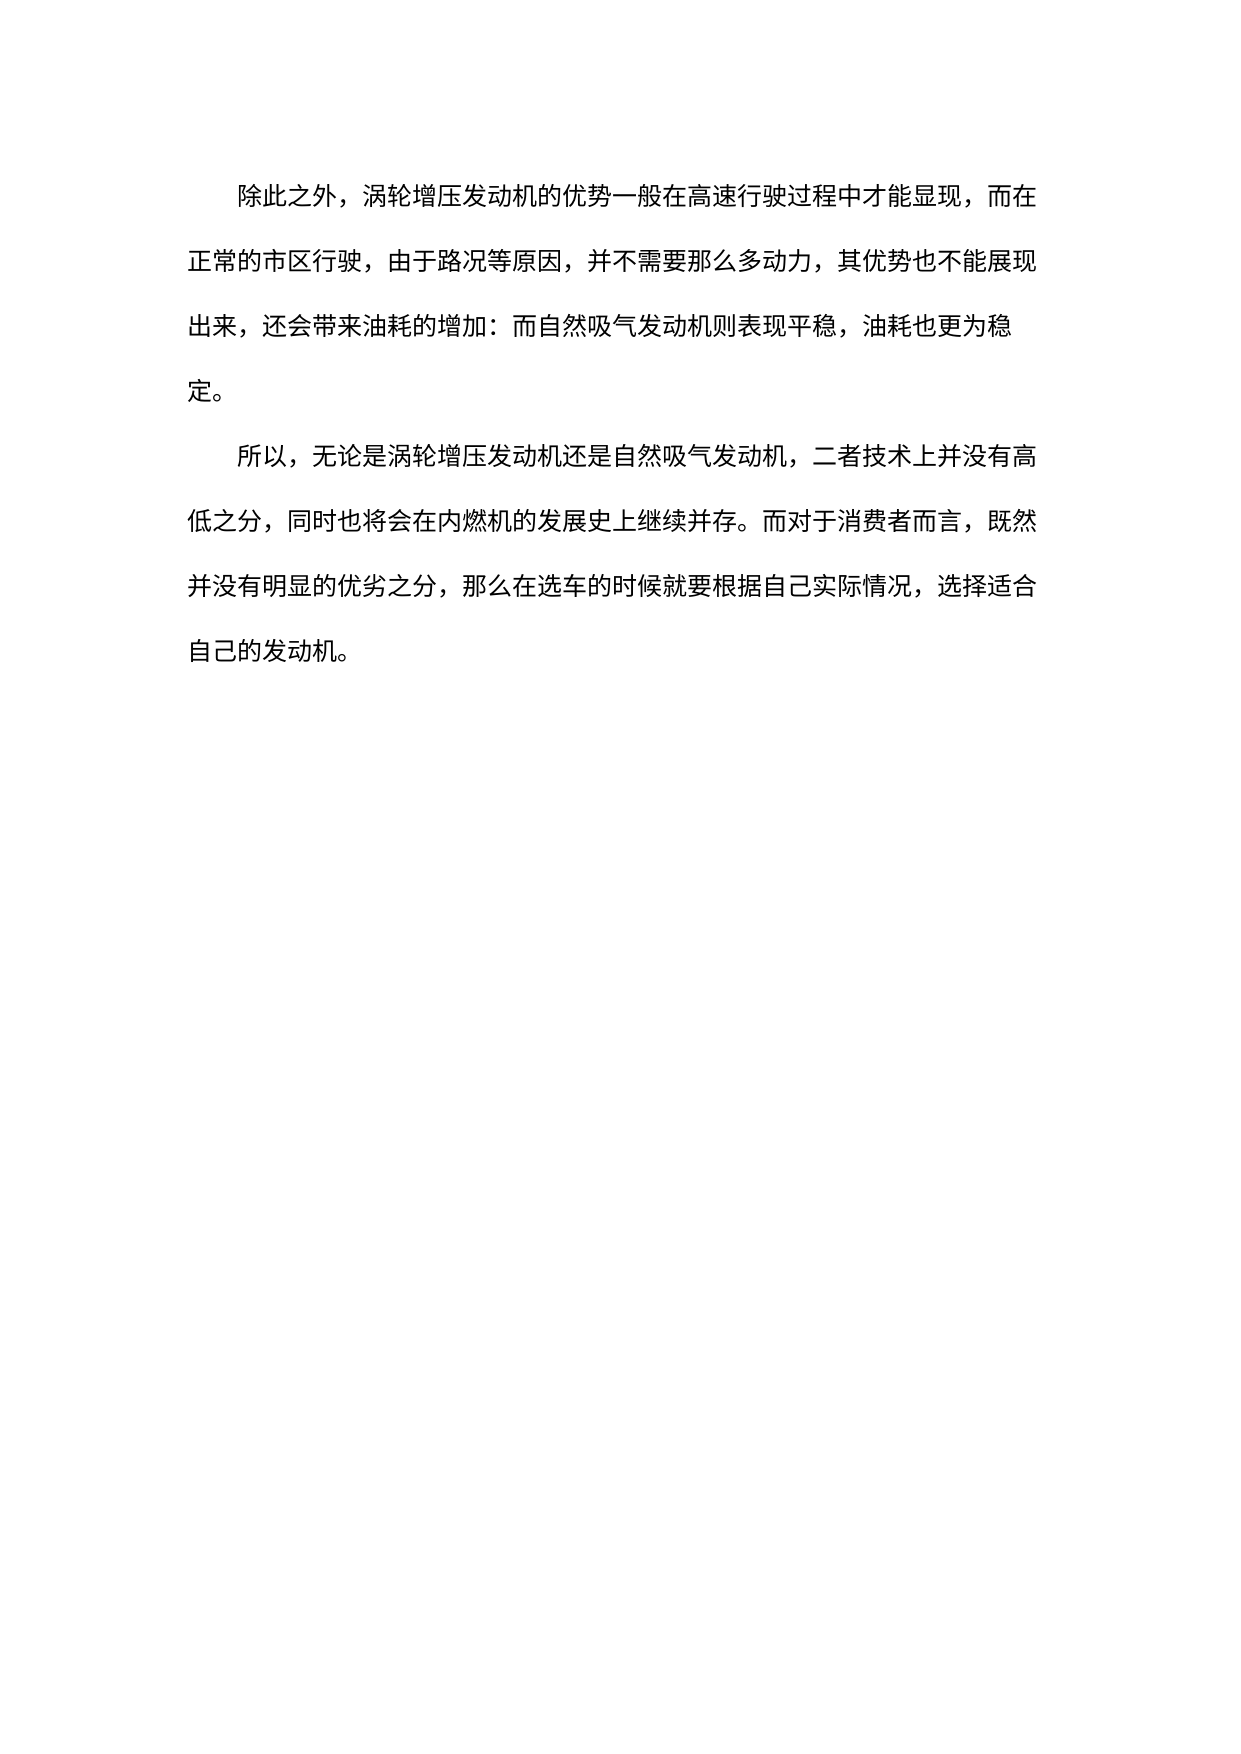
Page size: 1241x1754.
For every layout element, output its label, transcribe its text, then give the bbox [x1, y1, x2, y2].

text 所以，无论是涡轮增压发动机还是自然吸气发动机，二者技术上并没有高低之分，同时也将会在内燃机的发展史上继续并存。而对于消费者而言，既然并没有明显的优劣之分，那么在选车的时候就要根据自己实际情况，选择适合自己的发动机。 [187, 422, 1053, 682]
text 除此之外，涡轮增压发动机的优势一般在高速行驶过程中才能显现，而在正常的市区行驶，由于路况等原因，并不需要那么多动力，其优势也不能展现出来，还会带来油耗的增加：而自然吸气发动机则表现平稳，油耗也更为稳定。 [187, 162, 1053, 422]
